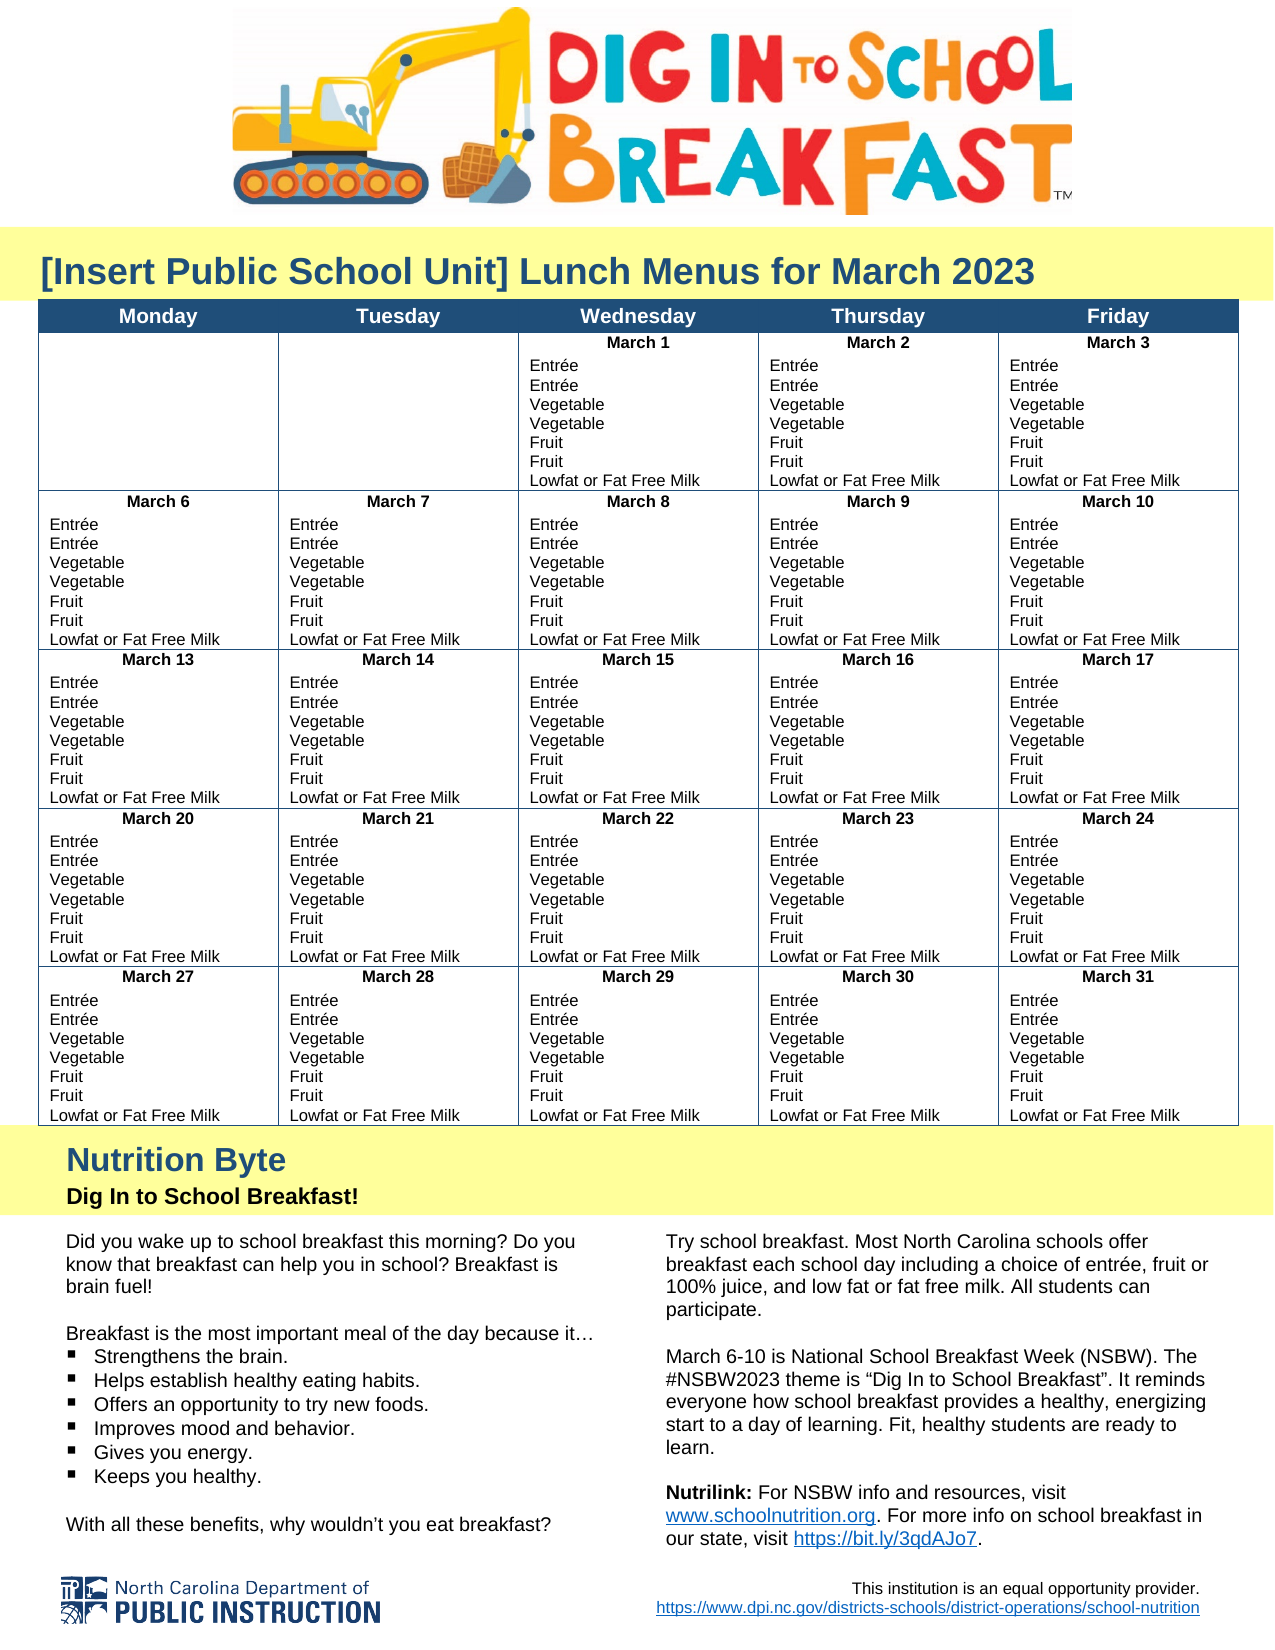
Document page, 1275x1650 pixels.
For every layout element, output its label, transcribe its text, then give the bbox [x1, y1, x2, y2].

table_cell [39, 333, 278, 490]
picture [61, 1576, 380, 1624]
table_cell March 1 Entrée Entrée Vegetable Vegetable Fruit Fruit Lowfat or Fat Free Milk [519, 333, 758, 490]
text Nutrilink: For NSBW info and resources, visit www.schoolnutrition.org. For more info on school breakfast in our state, visit https://bit.ly/3qdAJo7. [666, 1481, 1228, 1549]
text Did you wake up to school breakfast this morning? Do you know that breakfast can help you in school? Breakfast is brain fuel! [66, 1230, 581, 1298]
subtitle Nutrition Byte [66, 1140, 1237, 1179]
subtitle Dig In to School Breakfast! [66, 1183, 1209, 1209]
picture [231, 7, 1071, 214]
table_cell March 6 Entrée Entrée Vegetable Vegetable Fruit Fruit Lowfat or Fat Free Milk [39, 491, 278, 649]
text Try school breakfast. Most North Carolina schools offer breakfast each school day including a choice of entrée, fruit or 100% juice, and low fat or fat free milk. All students can participate. [666, 1230, 1228, 1321]
list Improves mood and behavior. [66, 1417, 609, 1441]
table_cell March 31 Entrée Entrée Vegetable Vegetable Fruit Fruit Lowfat or Fat Free Milk [999, 967, 1238, 1124]
table_cell March 15 Entrée Entrée Vegetable Vegetable Fruit Fruit Lowfat or Fat Free Milk [519, 650, 758, 807]
table_cell [279, 333, 518, 490]
table_cell March 13 Entrée Entrée Vegetable Vegetable Fruit Fruit Lowfat or Fat Free Milk [39, 650, 278, 807]
table_cell March 23 Entrée Entrée Vegetable Vegetable Fruit Fruit Lowfat or Fat Free Milk [759, 809, 998, 966]
text Breakfast is the most important meal of the day because it… [66, 1322, 609, 1345]
table_cell March 29 Entrée Entrée Vegetable Vegetable Fruit Fruit Lowfat or Fat Free Milk [519, 967, 758, 1124]
table_header Monday [39, 300, 278, 332]
table_cell March 30 Entrée Entrée Vegetable Vegetable Fruit Fruit Lowfat or Fat Free Milk [759, 967, 998, 1124]
list Helps establish healthy eating habits. [66, 1369, 609, 1393]
table_header Tuesday [279, 300, 518, 332]
table_cell March 9 Entrée Entrée Vegetable Vegetable Fruit Fruit Lowfat or Fat Free Milk [759, 491, 998, 649]
list Strengthens the brain. [66, 1345, 609, 1369]
table_cell March 24 Entrée Entrée Vegetable Vegetable Fruit Fruit Lowfat or Fat Free Milk [999, 809, 1238, 966]
table_cell March 27 Entrée Entrée Vegetable Vegetable Fruit Fruit Lowfat or Fat Free Milk [39, 967, 278, 1124]
table_header Thursday [759, 300, 998, 332]
table_cell March 17 Entrée Entrée Vegetable Vegetable Fruit Fruit Lowfat or Fat Free Milk [999, 650, 1238, 807]
table_cell March 2 Entrée Entrée Vegetable Vegetable Fruit Fruit Lowfat or Fat Free Milk [759, 333, 998, 490]
table_cell March 16 Entrée Entrée Vegetable Vegetable Fruit Fruit Lowfat or Fat Free Milk [759, 650, 998, 807]
text March 6-10 is National School Breakfast Week (NSBW). The #NSBW2023 theme is “Dig In to School Breakfast”. It reminds everyone how school breakfast provides a healthy, energizing start to a day of learning. Fit, healthy students are ready to learn. [666, 1345, 1228, 1458]
table_cell March 10 Entrée Entrée Vegetable Vegetable Fruit Fruit Lowfat or Fat Free Milk [999, 491, 1238, 649]
list Keeps you healthy. [66, 1464, 609, 1488]
table_header Friday [999, 300, 1238, 332]
list Gives you energy. [66, 1441, 609, 1464]
text With all these benefits, why wouldn’t you eat breakfast? [66, 1512, 609, 1535]
table_cell March 14 Entrée Entrée Vegetable Vegetable Fruit Fruit Lowfat or Fat Free Milk [279, 650, 518, 807]
table_cell March 3 Entrée Entrée Vegetable Vegetable Fruit Fruit Lowfat or Fat Free Milk [999, 333, 1238, 490]
table_cell March 22 Entrée Entrée Vegetable Vegetable Fruit Fruit Lowfat or Fat Free Milk [519, 809, 758, 966]
table_cell March 28 Entrée Entrée Vegetable Vegetable Fruit Fruit Lowfat or Fat Free Milk [279, 967, 518, 1124]
table_cell March 7 Entrée Entrée Vegetable Vegetable Fruit Fruit Lowfat or Fat Free Milk [279, 491, 518, 649]
table_cell March 8 Entrée Entrée Vegetable Vegetable Fruit Fruit Lowfat or Fat Free Milk [519, 491, 758, 649]
table_header Wednesday [519, 300, 758, 332]
subtitle [Insert Public School Unit] Lunch Menus for March 2023 [40, 249, 1237, 292]
list Offers an opportunity to try new foods. [66, 1393, 609, 1417]
table_cell March 20 Entrée Entrée Vegetable Vegetable Fruit Fruit Lowfat or Fat Free Milk [39, 809, 278, 966]
table_cell March 21 Entrée Entrée Vegetable Vegetable Fruit Fruit Lowfat or Fat Free Milk [279, 809, 518, 966]
